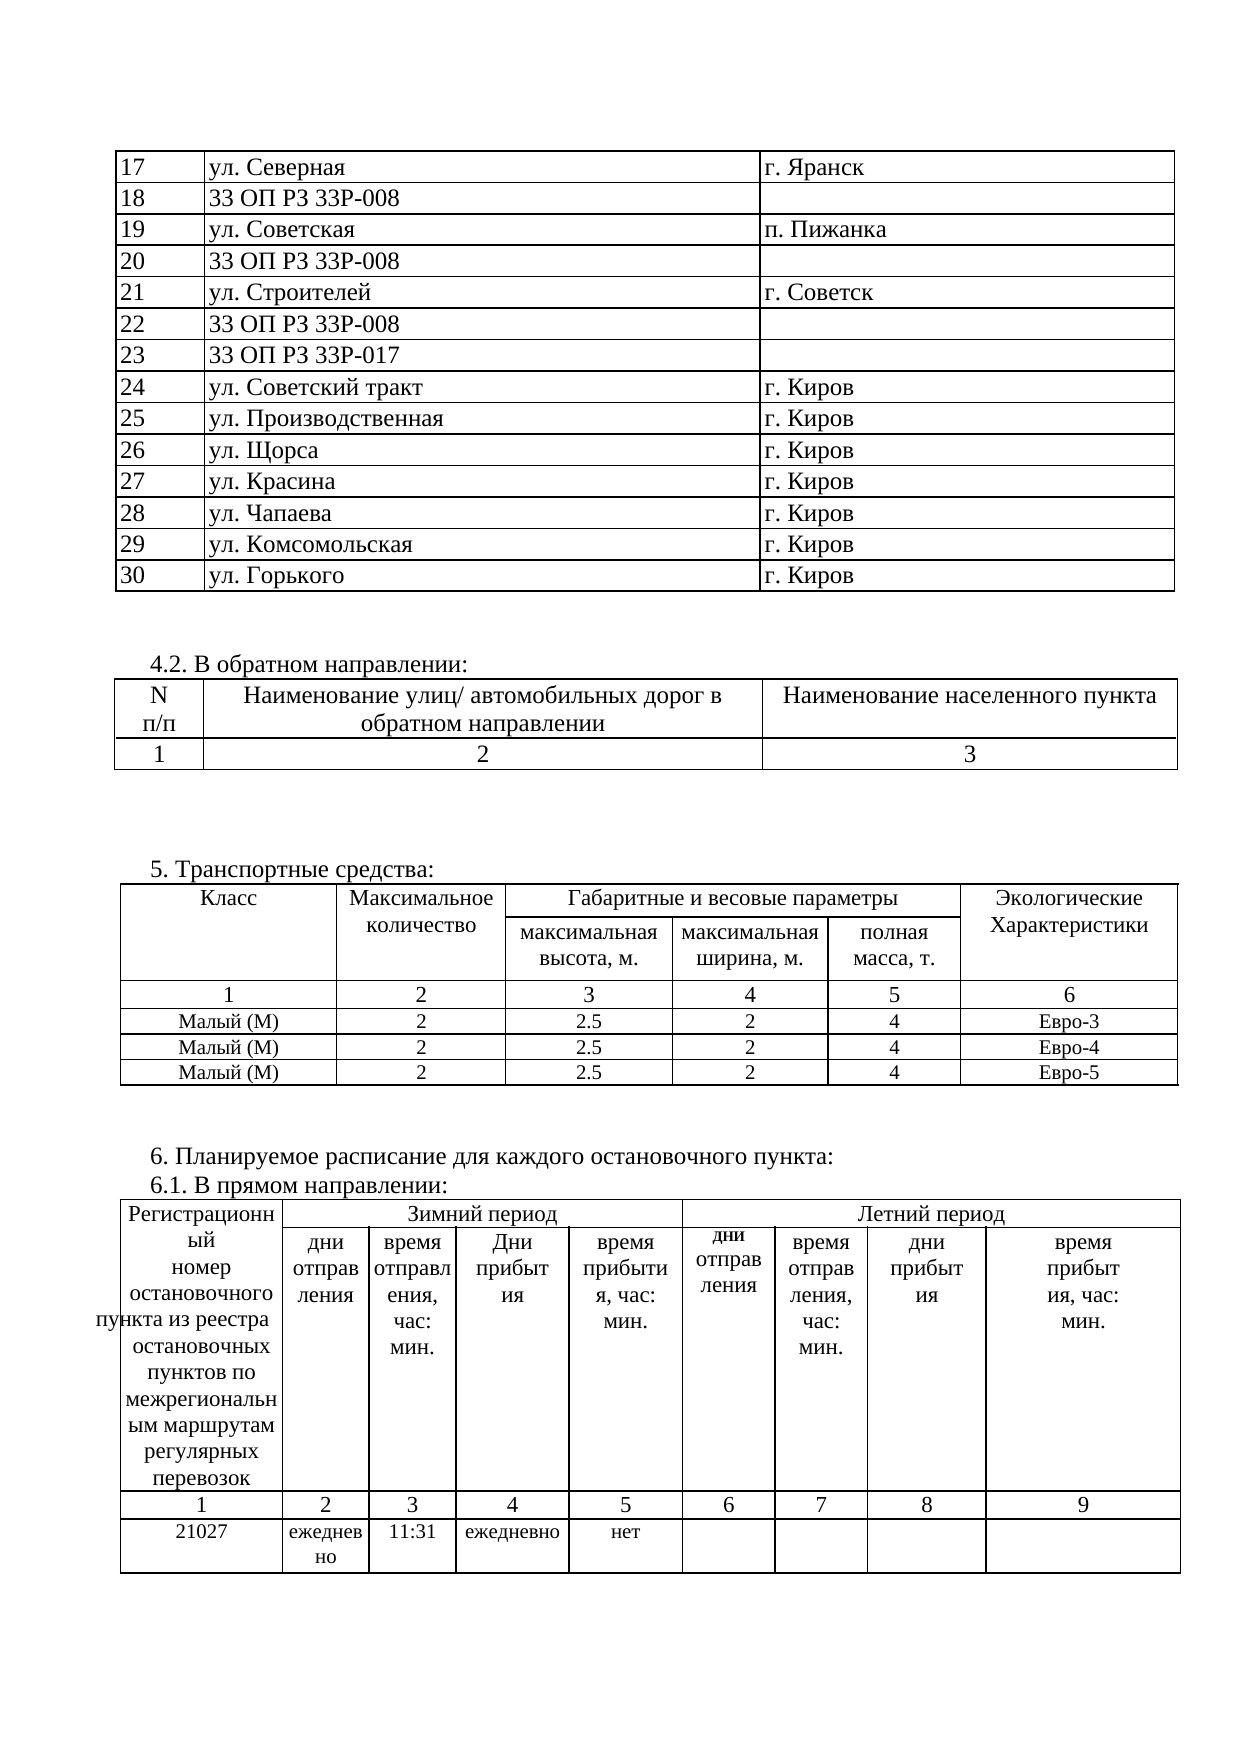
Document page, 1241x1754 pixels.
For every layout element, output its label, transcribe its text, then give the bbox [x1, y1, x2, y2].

table_cell время отправл ения, час: мин. [370, 1228, 455, 1490]
table_cell г. Киров [761, 403, 1174, 433]
table_cell 2 [673, 1009, 827, 1033]
table_cell 3 [763, 737, 1177, 769]
table_cell ул. Северная [205, 152, 759, 181]
table_cell г. Киров [761, 466, 1174, 496]
table_cell 2 [283, 1492, 368, 1518]
table_cell 5 [570, 1492, 682, 1518]
table_cell ул. Строителей [205, 277, 759, 307]
table_cell 21027 [121, 1520, 282, 1572]
table_cell нет [570, 1520, 682, 1572]
table_cell ул. Производственная [205, 403, 759, 433]
table_cell дни прибыт ия [868, 1228, 985, 1490]
table_cell 9 [987, 1492, 1180, 1518]
table_cell дни отправ ления [283, 1228, 368, 1490]
table_cell ул. Советский тракт [205, 372, 759, 402]
table_cell 2 [337, 981, 505, 1007]
table_cell 4 [829, 1060, 960, 1084]
table_cell 8 [868, 1492, 985, 1518]
table_cell 26 [117, 435, 204, 464]
text 5. Транспортные средства: [150, 854, 1090, 883]
table_cell ул. Горького [205, 561, 759, 590]
table_cell 23 [117, 340, 204, 370]
text 6.1. В прямом направлении: [150, 1170, 1090, 1198]
table_cell 4 [829, 1009, 960, 1033]
table_cell [868, 1520, 985, 1572]
table_cell 2 [337, 1035, 505, 1059]
table_cell г. Советск [761, 277, 1174, 307]
table_cell 33 ОП РЗ 33Р-017 [205, 340, 759, 370]
table_cell Евро-5 [961, 1060, 1177, 1084]
table_cell 20 [117, 246, 204, 276]
table_cell время отправ ления, час: мин. [776, 1228, 867, 1490]
table_cell ежедневно [283, 1520, 368, 1572]
table_cell 29 [117, 529, 204, 559]
table_cell [761, 183, 1174, 213]
text 6. Планируемое расписание для каждого остановочного пункта: [150, 1141, 1090, 1170]
table_cell 30 [117, 561, 204, 590]
table_cell [761, 309, 1174, 339]
table_cell [987, 1520, 1180, 1572]
table_cell Малый (М) [121, 1009, 336, 1033]
table_header Зимний период [283, 1200, 682, 1226]
table_cell ДНИ отправ ления [683, 1228, 774, 1490]
table_cell 33 ОП РЗ 33Р-008 [205, 309, 759, 339]
table_header Экологические Характеристики [961, 885, 1177, 979]
table_cell 2.5 [506, 1009, 672, 1033]
table_cell ул. Комсомольская [205, 529, 759, 559]
text 4.2. В обратном направлении: [150, 649, 1090, 678]
table_cell 4 [457, 1492, 568, 1518]
table_cell 2.5 [506, 1035, 672, 1059]
table_cell 19 [117, 215, 204, 244]
table_cell 6 [961, 981, 1177, 1007]
table_cell 33 ОП РЗ 33Р-008 [205, 246, 759, 276]
table_cell Евро-4 [961, 1035, 1177, 1059]
table_header Наименование улиц/ автомобильных дорог в обратном направлении [204, 680, 762, 737]
table_cell г. Киров [761, 561, 1174, 590]
table_cell п. Пижанка [761, 215, 1174, 244]
table_cell 18 [117, 183, 204, 213]
table_cell [683, 1520, 774, 1572]
table_cell полная масса, т. [829, 918, 960, 979]
table_cell Евро-3 [961, 1009, 1177, 1033]
table_cell г. Киров [761, 372, 1174, 402]
table_header Наименование населенного пункта [763, 680, 1177, 737]
table_cell 1 [121, 981, 336, 1007]
table_header Класс [121, 885, 336, 979]
table_cell 4 [673, 981, 827, 1007]
table_header Габаритные и весовые параметры [506, 885, 960, 916]
table_cell Малый (М) [121, 1060, 336, 1084]
table_cell ул. Чапаева [205, 498, 759, 527]
table_cell 3 [506, 981, 672, 1007]
table_cell г. Киров [761, 529, 1174, 559]
table_header Максимальное количество [337, 885, 505, 979]
table_cell максимальная высота, м. [506, 918, 672, 979]
table_cell 21 [117, 277, 204, 307]
table_cell Малый (М) [121, 1035, 336, 1059]
table_cell 2 [337, 1060, 505, 1084]
table_cell 1 [115, 738, 203, 769]
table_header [121, 1200, 282, 1490]
table_cell 2 [673, 1060, 827, 1084]
table_cell максимальная ширина, м. [673, 918, 827, 979]
table_cell 2 [204, 739, 762, 769]
table_cell 2 [673, 1035, 827, 1059]
table_cell 24 [117, 372, 204, 402]
table_cell 3 [370, 1492, 455, 1518]
table_cell 22 [117, 309, 204, 339]
table_cell ул. Щорса [205, 435, 759, 464]
table_header Летний период [683, 1200, 1180, 1226]
table_cell ул. Красина [205, 466, 759, 496]
table_cell г. Яранск [761, 152, 1174, 181]
table_cell [761, 246, 1174, 276]
table_cell 25 [117, 403, 204, 433]
table_cell 1 [121, 1492, 282, 1518]
table_cell 17 [117, 152, 204, 181]
table_cell Дни прибыт ия [457, 1228, 568, 1490]
table_cell г. Киров [761, 498, 1174, 527]
table_cell 6 [683, 1492, 774, 1518]
table_cell время прибыт ия, час: мин. [987, 1228, 1180, 1490]
table_cell [761, 340, 1174, 370]
table_cell 7 [776, 1492, 867, 1518]
table_cell 33 ОП РЗ 33Р-008 [205, 183, 759, 213]
table_cell 11:31 [370, 1520, 455, 1572]
table_header N п/п [115, 680, 203, 737]
table_cell 2.5 [506, 1060, 672, 1084]
table_cell ежедневно [457, 1520, 568, 1572]
table_cell г. Киров [761, 435, 1174, 464]
table_cell 2 [337, 1009, 505, 1033]
table_cell 28 [117, 498, 204, 527]
table_cell [776, 1520, 867, 1572]
table_cell 4 [829, 1035, 960, 1059]
table_cell время прибыти я, час: мин. [570, 1228, 682, 1490]
table_cell 5 [829, 981, 960, 1007]
table_cell ул. Советская [205, 215, 759, 244]
table_cell 27 [117, 466, 204, 496]
